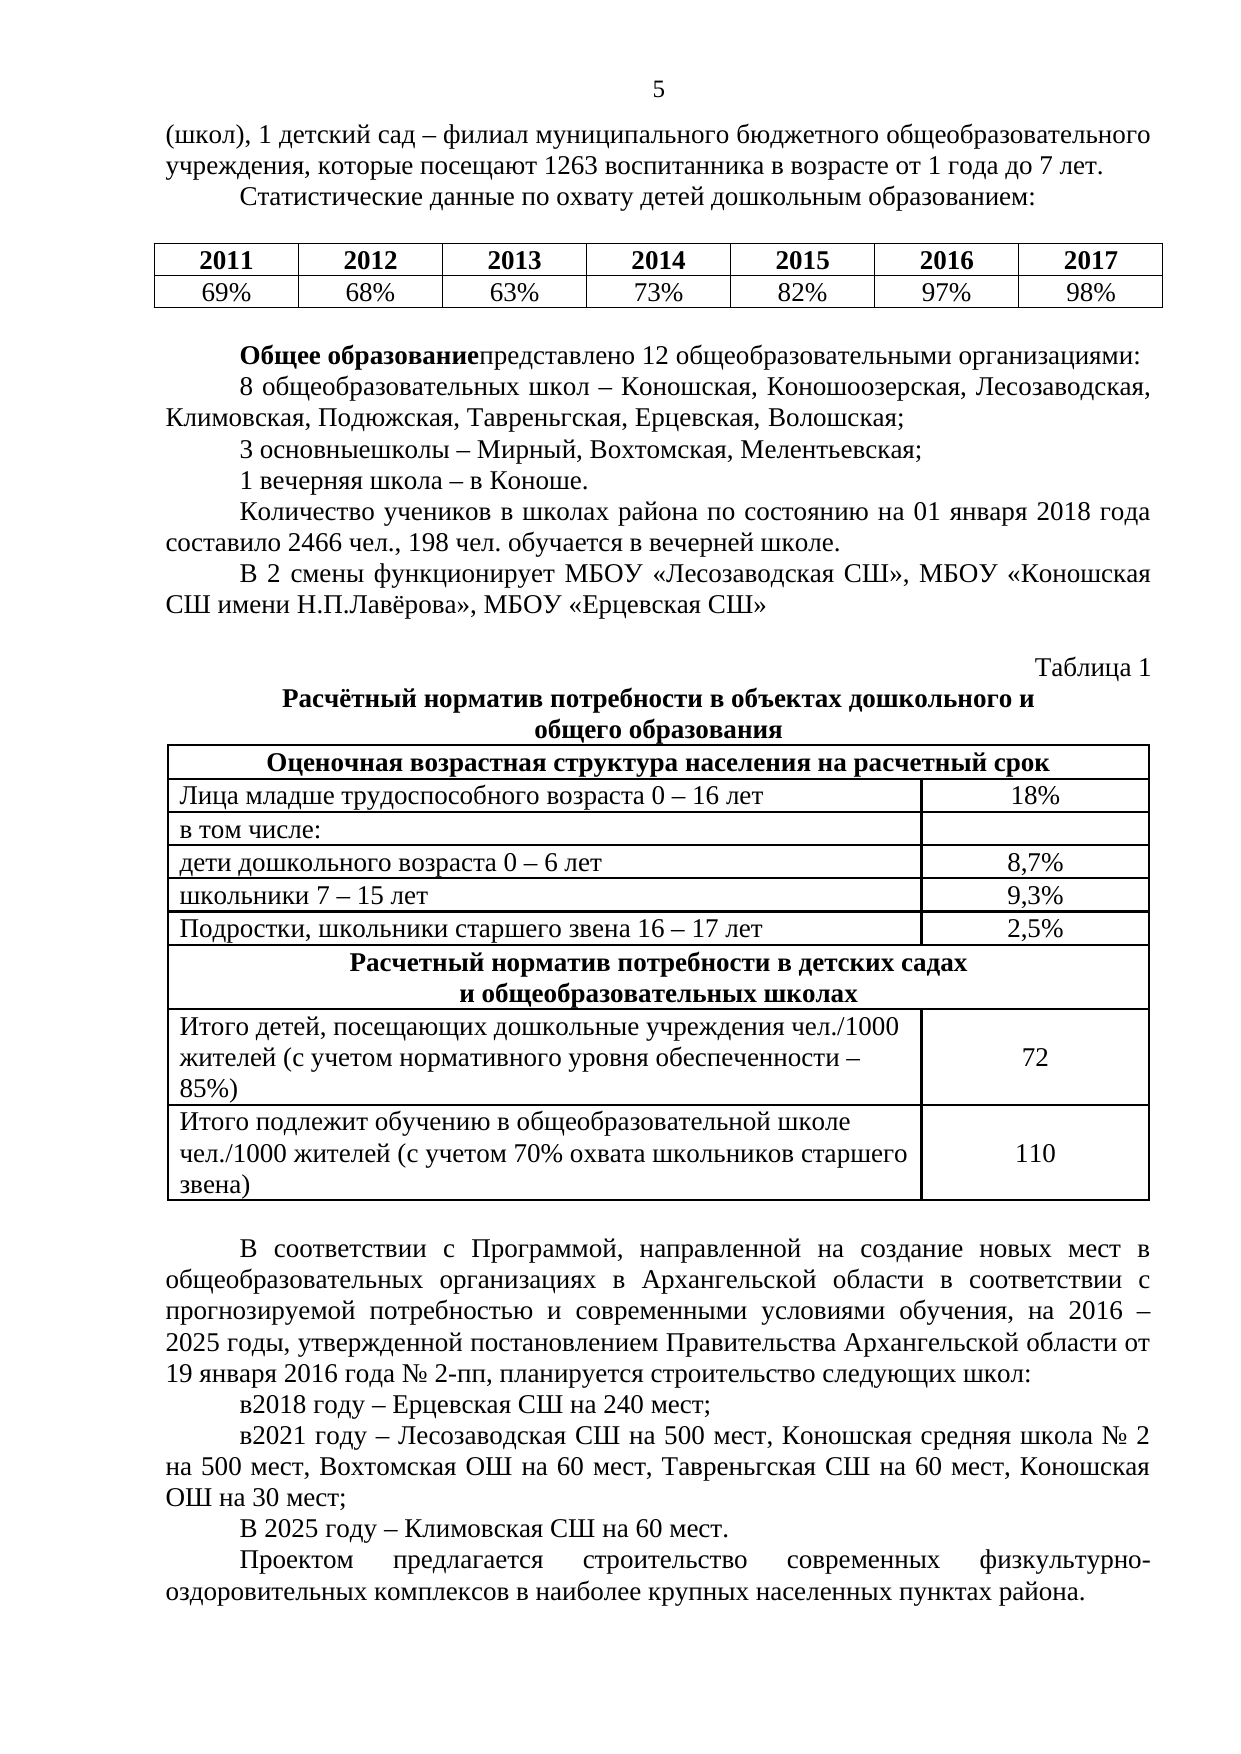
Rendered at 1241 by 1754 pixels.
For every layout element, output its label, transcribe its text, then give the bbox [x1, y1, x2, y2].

table_cell Итого подлежит обучению в общеобразовательной школе чел./1000 жителей (с учетом 70% охвата школьников старшего звена) [169, 1106, 920, 1199]
text в2021 году – Лесозаводская СШ на 500 мест, Коношская средняя школа № 2 на 500 мест, Вохтомская ОШ на 60 мест, Тавреньгская СШ на 60 мест, Коношская ОШ на 30 мест; [165, 1419, 1152, 1512]
table_cell 73% [587, 276, 730, 307]
table_cell 72 [923, 1010, 1148, 1103]
text в2018 году – Ерцевская СШ на 240 мест; [165, 1388, 1152, 1419]
table_cell школьники 7 – 15 лет [169, 879, 920, 910]
text 8 общеобразовательных школ – Коношская, Коношоозерская, Лесозаводская, Климовская, Подюжская, Тавреньгская, Ерцевская, Волошская; [165, 370, 1152, 433]
table_cell 68% [299, 276, 442, 307]
table_header 2017 [1019, 244, 1162, 275]
table_cell 63% [443, 276, 586, 307]
table_cell 110 [923, 1106, 1148, 1199]
text Статистические данные по охвату детей дошкольным образованием: [165, 180, 1152, 212]
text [165, 118, 1152, 180]
table_header 2015 [731, 244, 874, 275]
table_cell 97% [875, 276, 1018, 307]
table_cell в том числе: [169, 813, 920, 844]
text Таблица 1 [165, 651, 1152, 682]
table_cell 82% [731, 276, 874, 307]
table_cell 2,5% [923, 913, 1148, 943]
text 1 вечерняя школа – в Коноше. [165, 464, 1152, 495]
table_header 2016 [875, 244, 1018, 275]
table_header 2013 [443, 244, 586, 275]
text Общее образованиепредставлено 12 общеобразовательными организациями: [165, 339, 1152, 370]
table_cell 9,3% [923, 879, 1148, 910]
table_header 2011 [155, 244, 298, 275]
text Проектом предлагается строительство современных физкультурно-оздоровительных комплексов в наиболее крупных населенных пунктах района. [165, 1544, 1152, 1606]
table_header Оценочная возрастная структура населения на расчетный срок [169, 746, 1148, 777]
table_cell 18% [923, 780, 1148, 811]
table_cell [923, 813, 1148, 844]
table_cell 98% [1019, 276, 1162, 307]
text В соответствии с Программой, направленной на создание новых мест в общеобразовательных организациях в Архангельской области в соответствии с прогнозируемой потребностью и современными условиями обучения, на 2016 – 2025 годы, утвержденной постановлением Правительства Архангельской области от 19 января 2016 года № 2-пп, планируется строительство следующих школ: [165, 1232, 1152, 1388]
text Расчётный норматив потребности в объектах дошкольного и [165, 682, 1152, 713]
text общего образования [165, 713, 1152, 744]
table_cell 8,7% [923, 846, 1148, 877]
table_cell 69% [155, 276, 298, 307]
text В 2025 году – Климовская СШ на 60 мест. [165, 1512, 1152, 1544]
table_cell Подростки, школьники старшего звена 16 – 17 лет [169, 913, 920, 943]
table_cell дети дошкольного возраста 0 – 6 лет [169, 846, 920, 877]
table_cell Расчетный норматив потребности в детских садах и общеобразовательных школах [169, 946, 1148, 1008]
text Количество учеников в школах района по состоянию на 01 января 2018 года составило 2466 чел., 198 чел. обучается в вечерней школе. [165, 495, 1152, 557]
table_header 2014 [587, 244, 730, 275]
table_cell Лица младше трудоспособного возраста 0 – 16 лет [169, 780, 920, 811]
text В 2 смены функционирует МБОУ «Лесозаводская СШ», МБОУ «Коношская СШ имени Н.П.Лавёрова», МБОУ «Ерцевская СШ» [165, 557, 1152, 619]
table_cell Итого детей, посещающих дошкольные учреждения чел./1000 жителей (с учетом нормативного уровня обеспеченности – 85%) [169, 1010, 920, 1103]
text 3 основныешколы – Мирный, Вохтомская, Мелентьевская; [165, 433, 1152, 464]
table_header 2012 [299, 244, 442, 275]
